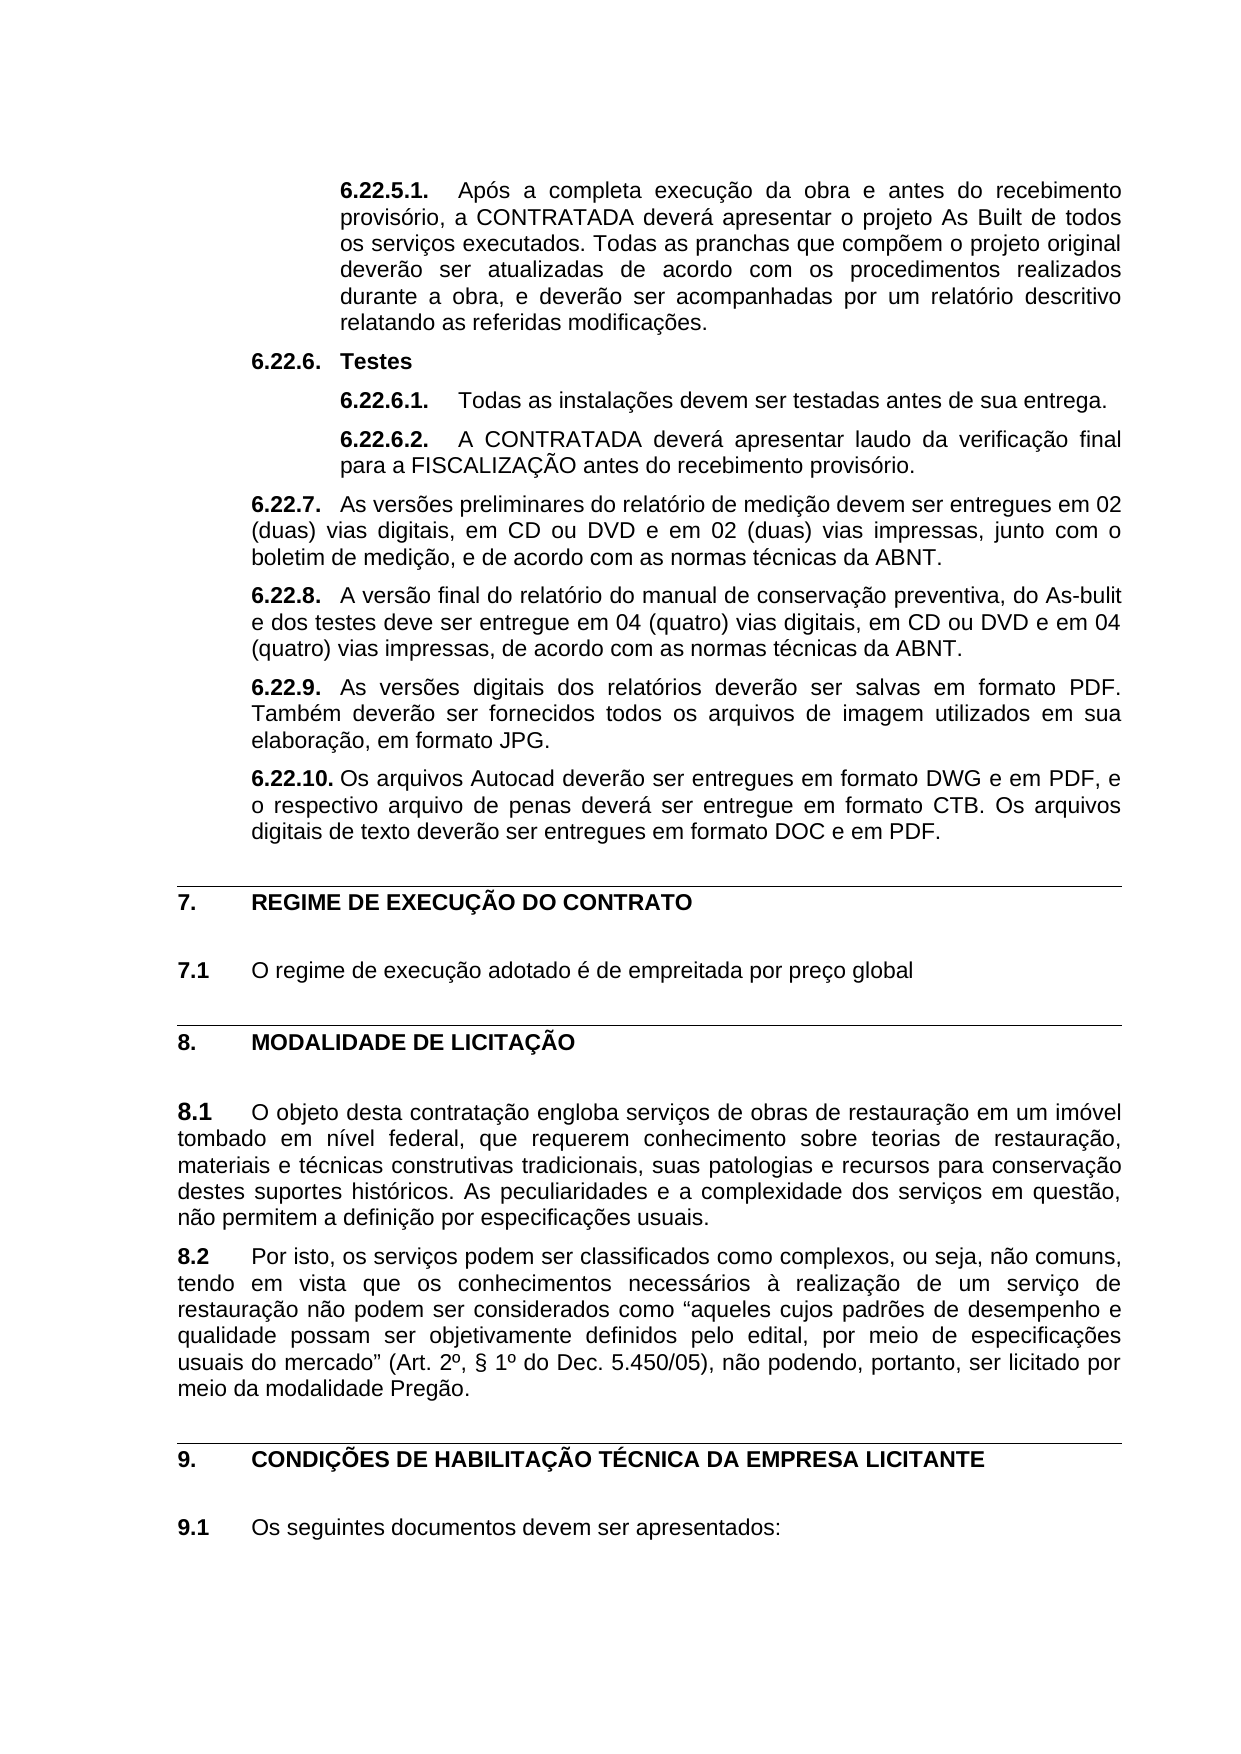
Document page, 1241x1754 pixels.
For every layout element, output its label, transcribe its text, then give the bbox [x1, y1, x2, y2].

text MODALIDADE DE LICITAÇÃO [177, 1026, 1122, 1055]
text REGIME DE EXECUÇÃO DO CONTRATO [177, 887, 1122, 916]
text As versões digitais dos relatórios deverão ser salvas em formato PDF. Também deverão ser fornecidos todos os arquivos de imagem utilizados em sua elaboração, em formato JPG. [251, 674, 1122, 753]
text O regime de execução adotado é de empreitada por preço global [177, 957, 1122, 984]
text A versão final do relatório do manual de conservação preventiva, do As-bulit e dos testes deve ser entregue em 04 (quatro) vias digitais, em CD ou DVD e em 04 (quatro) vias impressas, de acordo com as normas técnicas da ABNT. [251, 582, 1122, 661]
text O objeto desta contratação engloba serviços de obras de restauração em um imóvel tombado em nível federal, que requerem conhecimento sobre teorias de restauração, materiais e técnicas construtivas tradicionais, suas patologias e recursos para conservação destes suportes históricos. As peculiaridades e a complexidade dos serviços em questão, não permitem a definição por especificações usuais. [177, 1096, 1122, 1231]
text Por isto, os serviços podem ser classificados como complexos, ou seja, não comuns, tendo em vista que os conhecimentos necessários à realização de um serviço de restauração não podem ser considerados como “aqueles cujos padrões de desempenho e qualidade possam ser objetivamente definidos pelo edital, por meio de especificações usuais do mercado” (Art. 2º, § 1º do Dec. 5.450/05), não podendo, portanto, ser licitado por meio da modalidade Pregão. [177, 1243, 1122, 1401]
text Todas as instalações devem ser testadas antes de sua entrega. [340, 387, 1122, 413]
text Após a completa execução da obra e antes do recebimento provisório, a CONTRATADA deverá apresentar o projeto As Built de todos os serviços executados. Todas as pranchas que compõem o projeto original deverão ser atualizadas de acordo com os procedimentos realizados durante a obra, e deverão ser acompanhadas por um relatório descritivo relatando as referidas modificações. [340, 177, 1122, 335]
text Os seguintes documentos devem ser apresentados: [177, 1514, 1122, 1540]
text Testes [251, 348, 1122, 374]
text A CONTRATADA deverá apresentar laudo da verificação final para a FISCALIZAÇÃO antes do recebimento provisório. [340, 426, 1122, 478]
text Os arquivos Autocad deverão ser entregues em formato DWG e em PDF, e o respectivo arquivo de penas deverá ser entregue em formato CTB. Os arquivos digitais de texto deverão ser entregues em formato DOC e em PDF. [251, 765, 1122, 844]
text CONDIÇÕES DE HABILITAÇÃO TÉCNICA DA EMPRESA LICITANTE [177, 1444, 1122, 1472]
text As versões preliminares do relatório de medição devem ser entregues em 02 (duas) vias digitais, em CD ou DVD e em 02 (duas) vias impressas, junto com o boletim de medição, e de acordo com as normas técnicas da ABNT. [251, 491, 1122, 570]
